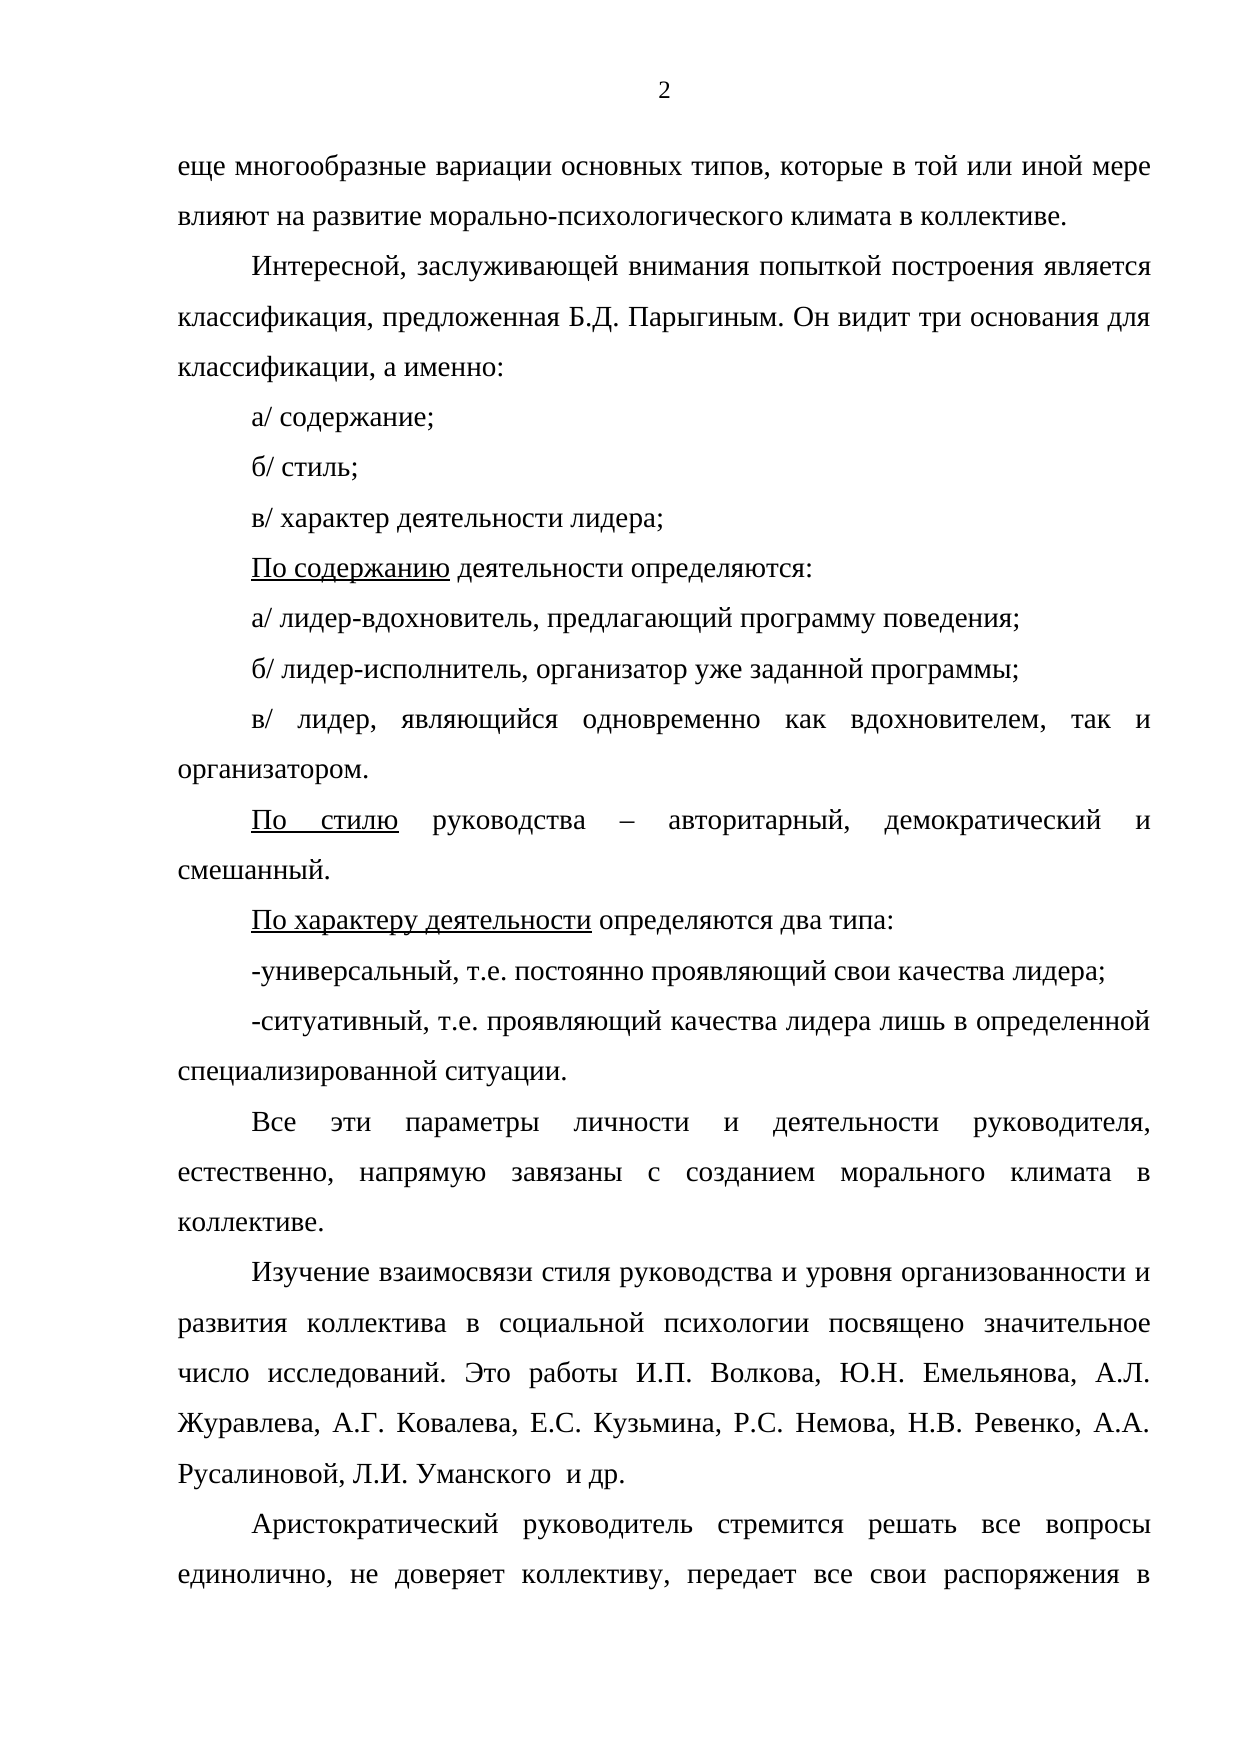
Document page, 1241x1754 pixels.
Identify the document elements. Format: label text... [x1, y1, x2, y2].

text в/ характер деятельности лидера; [177, 500, 1152, 533]
text а/ лидер-вдохновитель, предлагающий программу поведения; [177, 601, 1152, 634]
text б/ стиль; [177, 449, 1152, 483]
text По содержанию деятельности определяются: [177, 550, 1152, 584]
text а/ содержание; [177, 399, 1152, 433]
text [177, 1506, 1152, 1590]
text -универсальный, т.е. постоянно проявляющий свои качества лидера; [177, 953, 1152, 986]
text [177, 148, 1152, 232]
text б/ лидер-исполнитель, организатор уже заданной программы; [177, 651, 1152, 684]
text По стилю руководства – авторитарный, демократический и смешанный. [177, 802, 1152, 886]
text Все эти параметры личности и деятельности руководителя, естественно, напрямую завязаны с созданием морального климата в коллективе. [177, 1104, 1152, 1238]
text По характеру деятельности определяются два типа: [177, 902, 1152, 936]
text -ситуативный, т.е. проявляющий качества лидера лишь в определенной специализированной ситуации. [177, 1003, 1152, 1087]
text в/ лидер, являющийся одновременно как вдохновителем, так и организатором. [177, 701, 1152, 785]
text Интересной, заслуживающей внимания попыткой построения является классификация, предложенная Б.Д. Парыгиным. Он видит три основания для классификации, а именно: [177, 248, 1152, 382]
text Изучение взаимосвязи стиля руководства и уровня организованности и развития коллектива в социальной психологии посвящено значительное число исследований. Это работы И.П. Волкова, Ю.Н. Емельянова, А.Л. Журавлева, А.Г. Ковалева, Е.С. Кузьмина, Р.С. Немова, Н.В. Ревенко, А.А. Русалиновой, Л.И. Уманского и др. [177, 1254, 1152, 1489]
